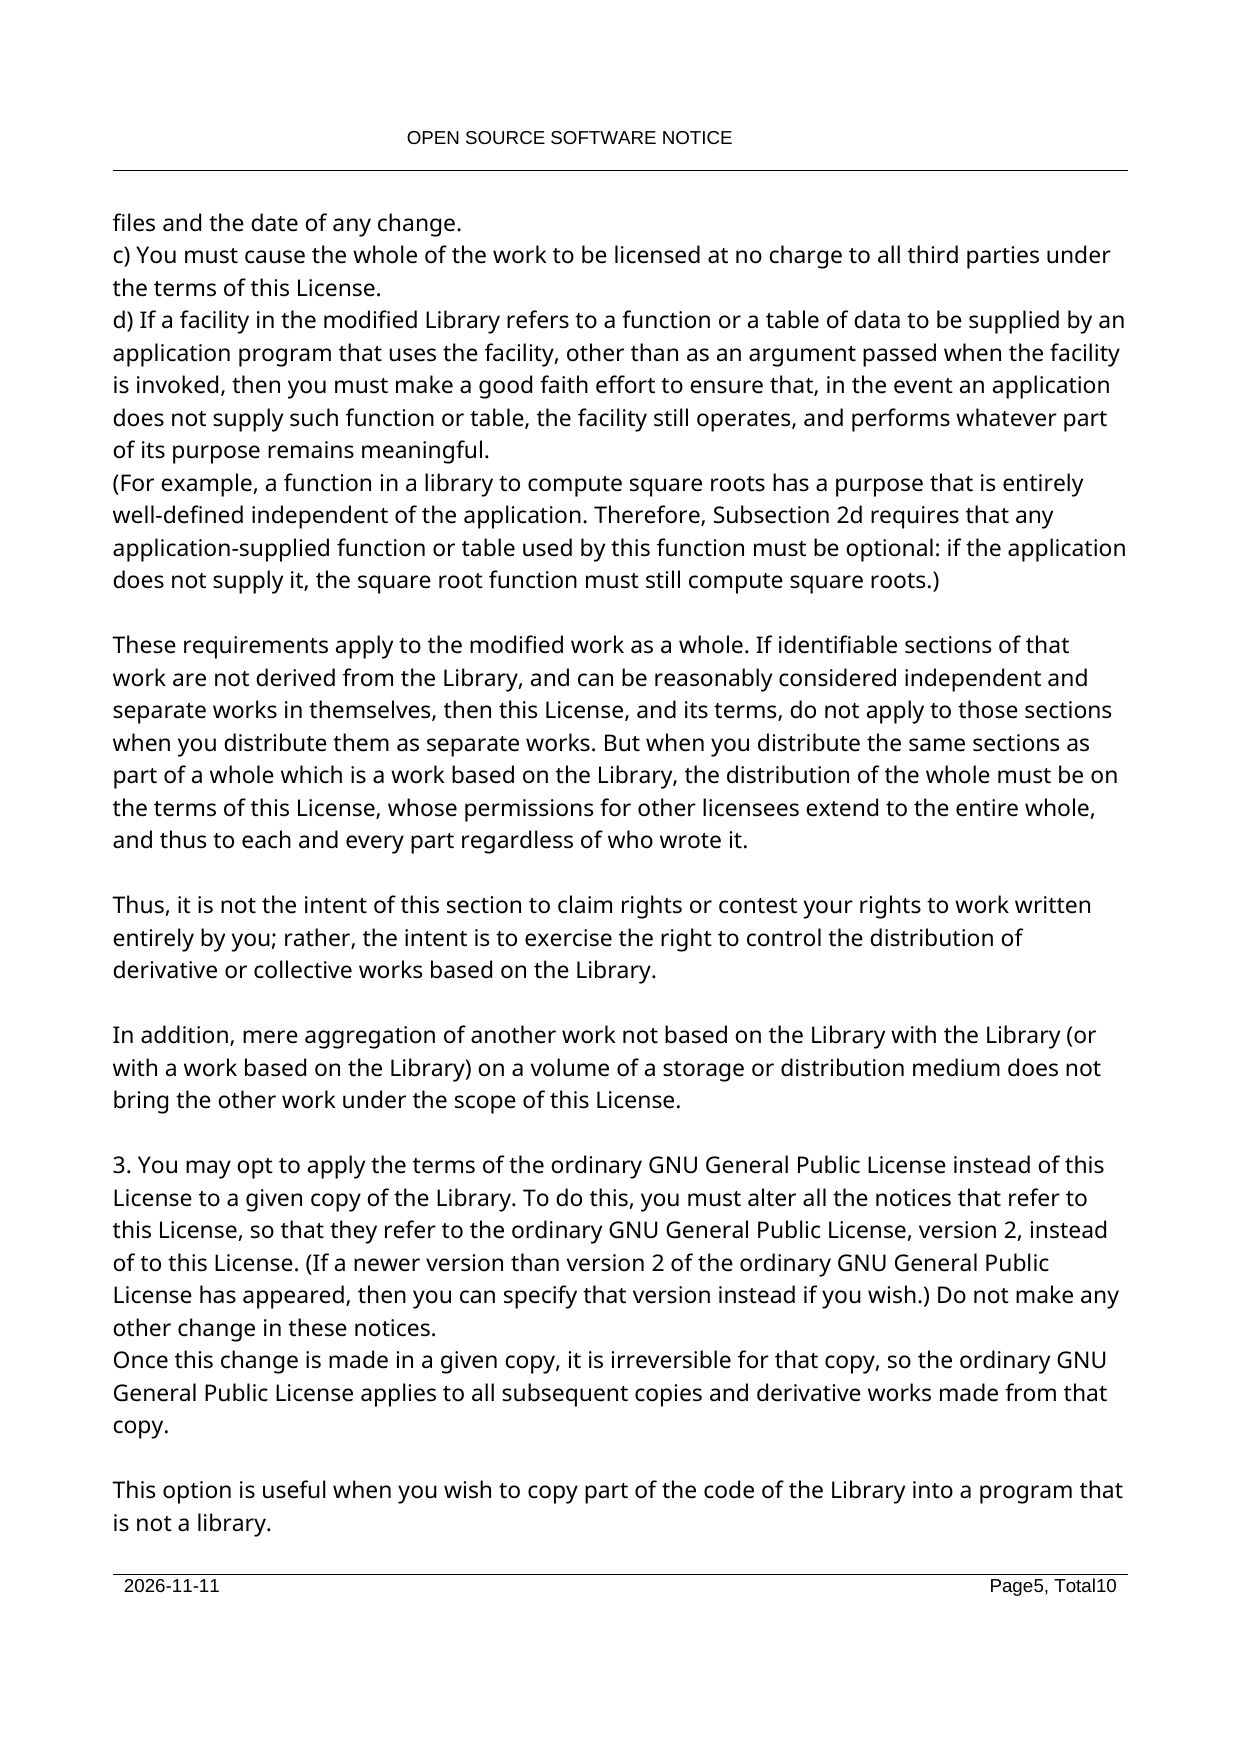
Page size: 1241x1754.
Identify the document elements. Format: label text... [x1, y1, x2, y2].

text d) If a facility in the modified Library refers to a function or a table of data to be supplied by an application program that uses the facility, other than as an argument passed when the facility is invoked, then you must make a good faith effort to ensure that, in the event an application does not supply such function or table, the facility still operates, and performs whatever part of its purpose remains meaningful. [112, 304, 1128, 466]
text Thus, it is not the intent of this section to claim rights or contest your rights to work written entirely by you; rather, the intent is to exercise the right to control the distribution of derivative or collective works based on the Library. [112, 889, 1128, 986]
text Once this change is made in a given copy, it is irreversible for that copy, so the ordinary GNU General Public License applies to all subsequent copies and derivative works made from that copy. [112, 1344, 1128, 1441]
text These requirements apply to the modified work as a whole. If identifiable sections of that work are not derived from the Library, and can be reasonably considered independent and separate works in themselves, then this License, and its terms, do not apply to those sections when you distribute them as separate works. But when you distribute the same sections as part of a whole which is a work based on the Library, the distribution of the whole must be on the terms of this License, whose permissions for other licensees extend to the entire whole, and thus to each and every part regardless of who wrote it. [112, 629, 1128, 856]
text In addition, mere aggregation of another work not based on the Library with the Library (or with a work based on the Library) on a volume of a storage or distribution medium does not bring the other work under the scope of this License. [112, 1019, 1128, 1116]
text (For example, a function in a library to compute square roots has a purpose that is entirely well-defined independent of the application. Therefore, Subsection 2d requires that any application-supplied function or table used by this function must be optional: if the application does not supply it, the square root function must still compute square roots.) [112, 466, 1128, 596]
text This option is useful when you wish to copy part of the code of the Library into a program that is not a library. [112, 1474, 1128, 1539]
text 3. You may opt to apply the terms of the ordinary GNU General Public License instead of this License to a given copy of the Library. To do this, you must alter all the notices that refer to this License, so that they refer to the ordinary GNU General Public License, version 2, instead of to this License. (If a newer version than version 2 of the ordinary GNU General Public License has appeared, then you can specify that version instead if you wish.) Do not make any other change in these notices. [112, 1149, 1128, 1344]
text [112, 206, 1128, 239]
text c) You must cause the whole of the work to be licensed at no charge to all third parties under the terms of this License. [112, 239, 1128, 304]
